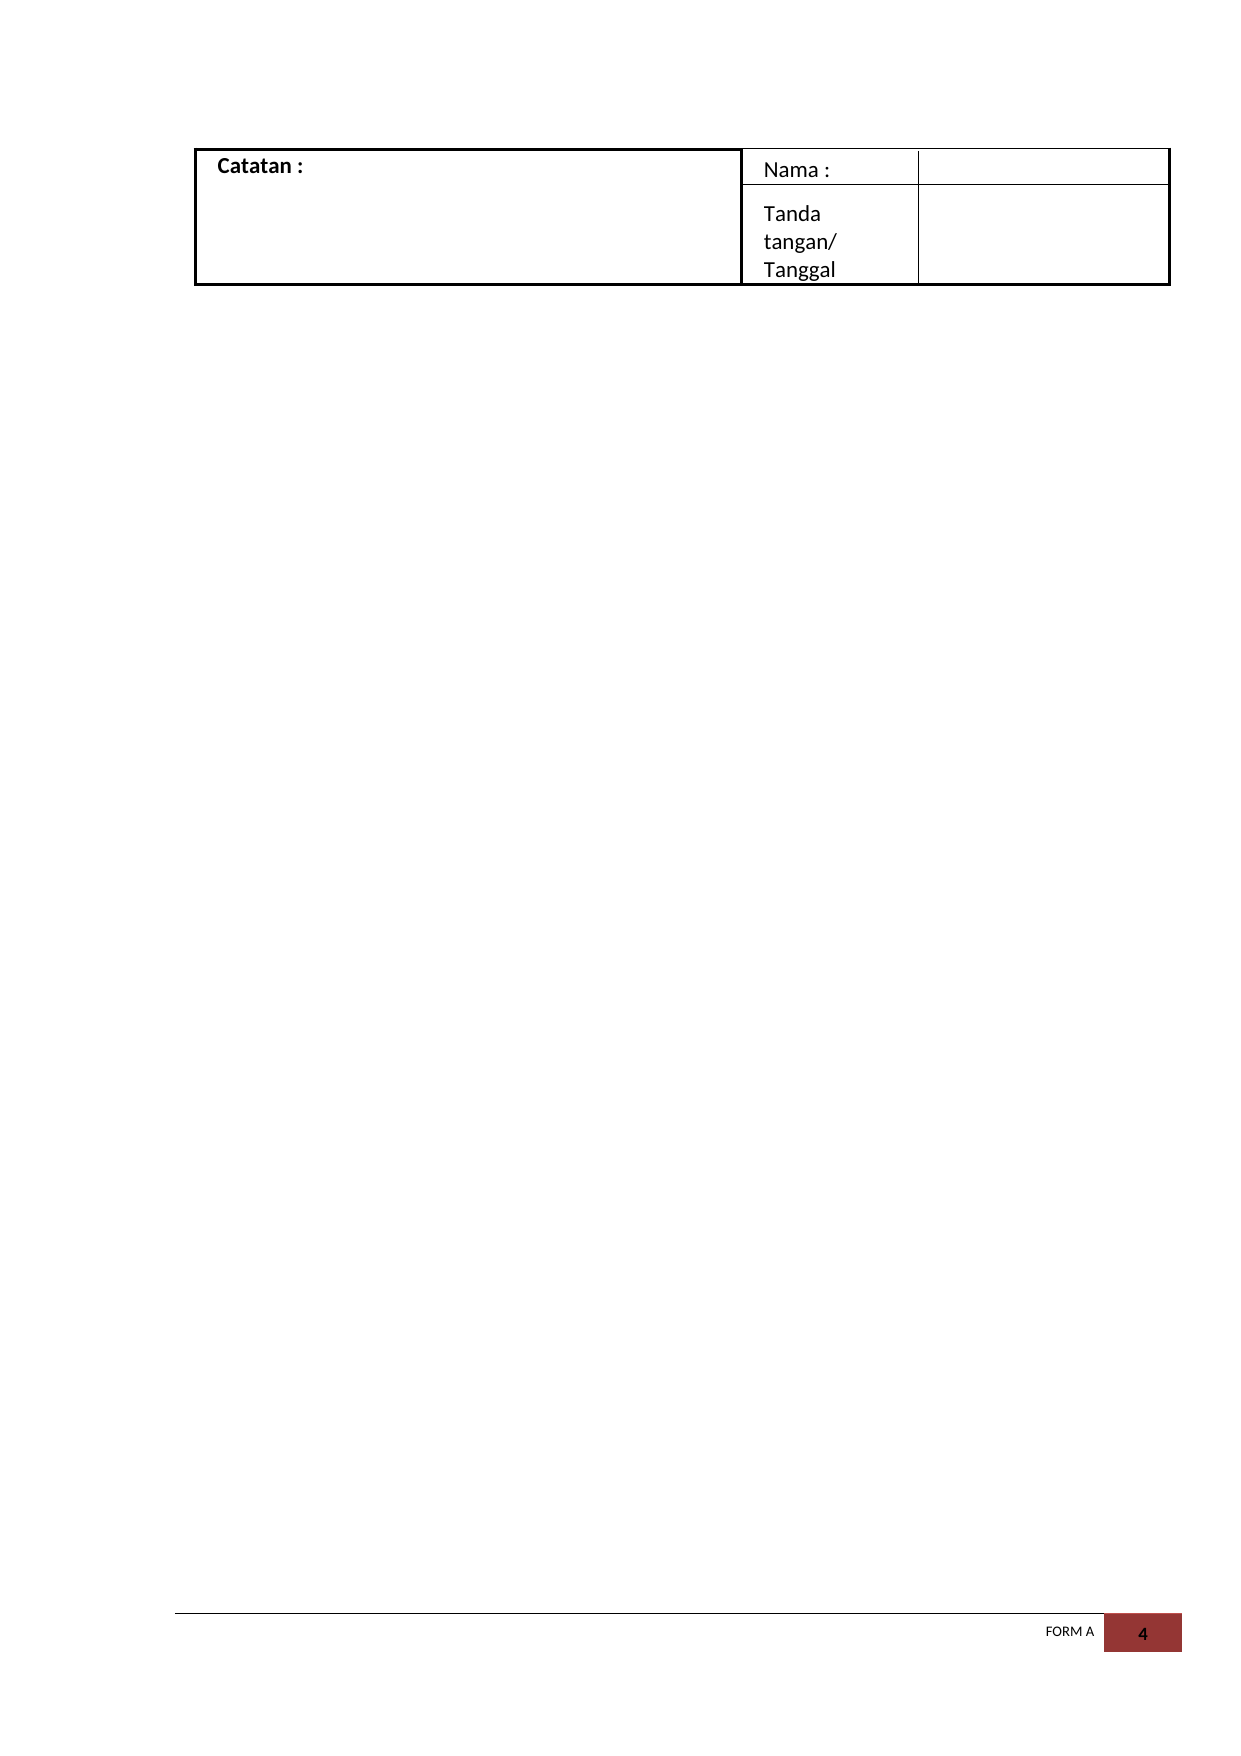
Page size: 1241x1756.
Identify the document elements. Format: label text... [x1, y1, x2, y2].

table_cell [919, 185, 1168, 283]
table_cell Nama : [743, 149, 919, 184]
table_cell [919, 149, 1168, 184]
table_cell Tanda tangan/ Tanggal [743, 185, 918, 283]
table_cell Catatan : [197, 151, 740, 283]
